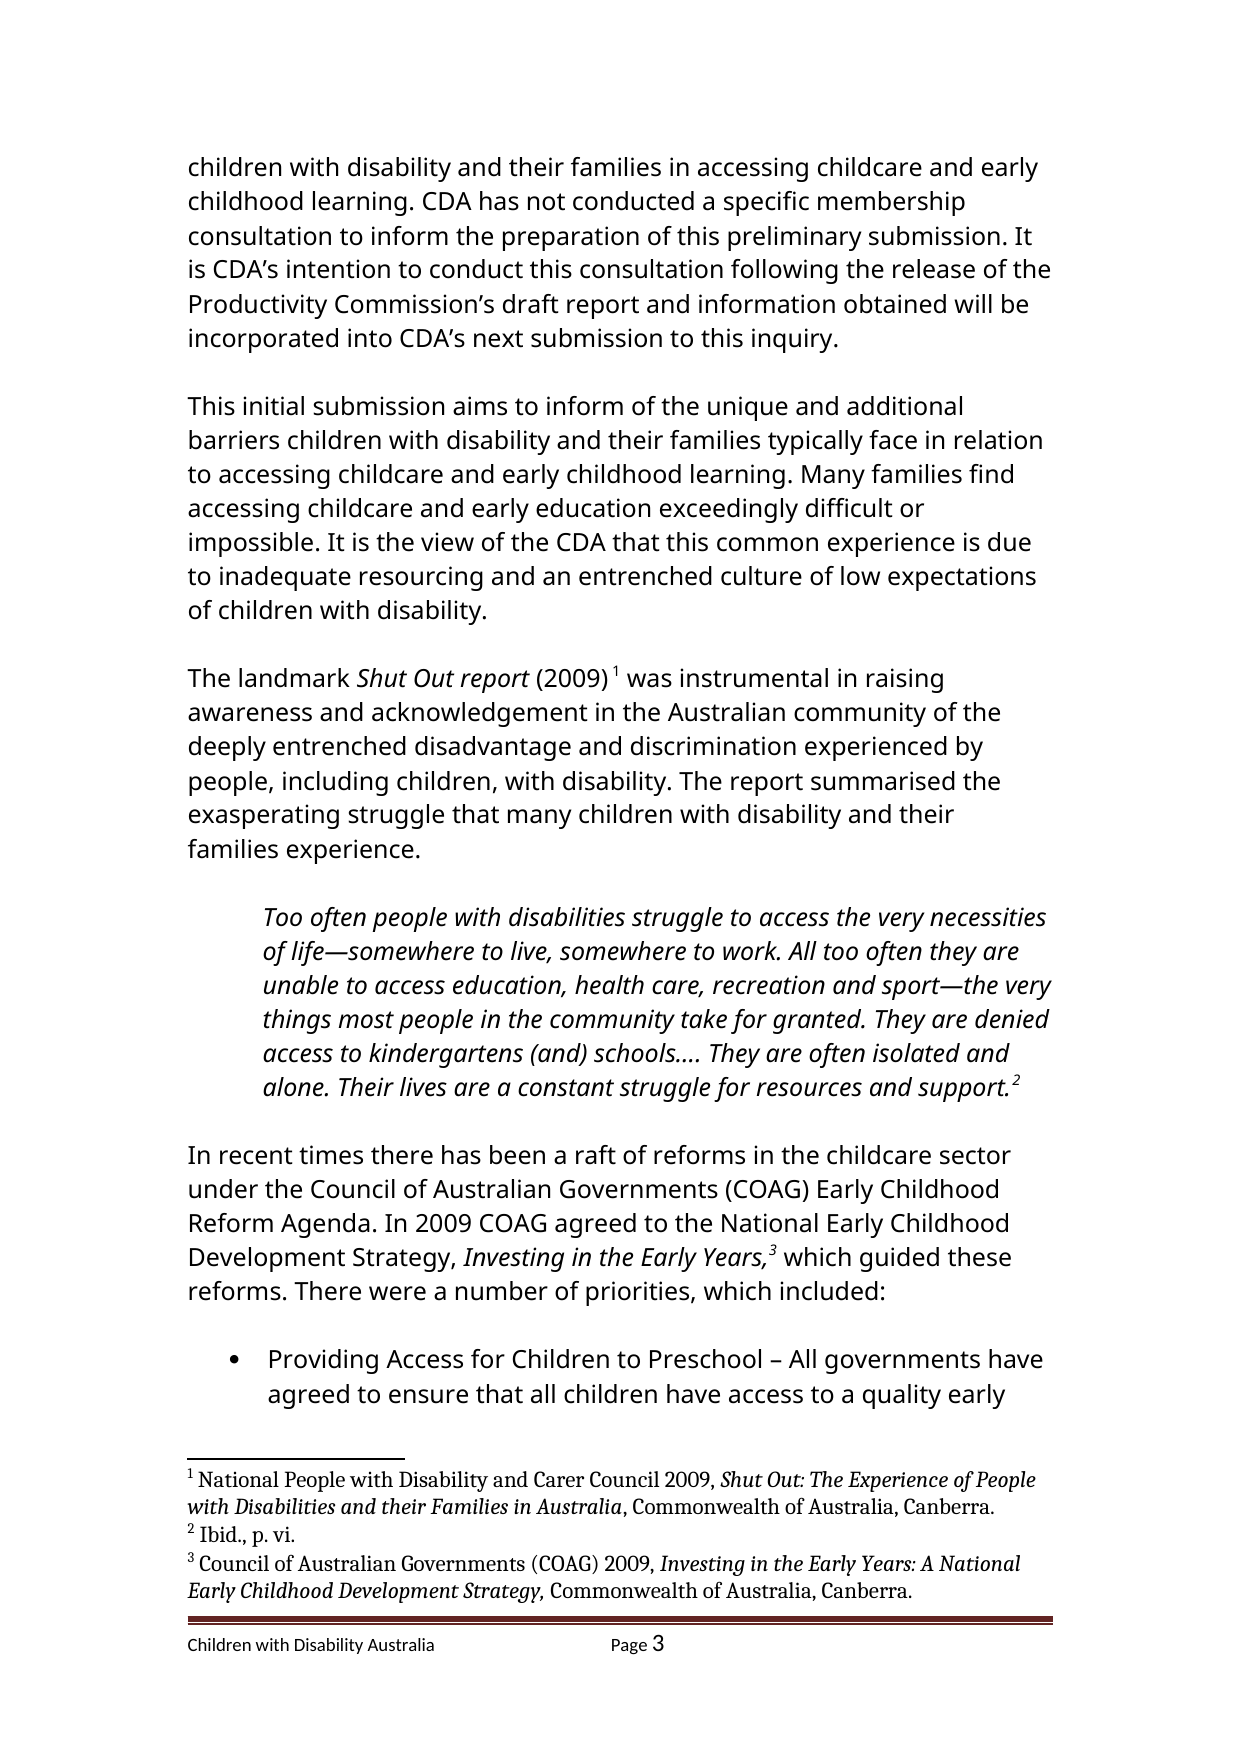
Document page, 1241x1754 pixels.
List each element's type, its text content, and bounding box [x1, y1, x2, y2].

text The landmark Shut Out report (2009) was instrumental in raising awareness and acknowledgement in the Australian community of the deeply entrenched disadvantage and discrimination experienced by people, including children, with disability. The report summarised the exasperating struggle that many children with disability and their families experience. [187, 661, 1053, 865]
text In recent times there has been a raft of reforms in the childcare sector under the Council of Australian Governments (COAG) Early Childhood Reform Agenda. In 2009 COAG agreed to the National Early Childhood Development Strategy, Investing in the Early Years, which guided these reforms. There were a number of priorities, which included: [187, 1138, 1053, 1308]
text This initial submission aims to inform of the unique and additional barriers children with disability and their families typically face in relation to accessing childcare and early childhood learning. Many families find accessing childcare and early education exceedingly difficult or impossible. It is the view of the CDA that this common experience is due to inadequate resourcing and an entrenched culture of low expectations of children with disability. [187, 388, 1053, 627]
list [230, 1342, 1053, 1410]
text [187, 150, 1053, 354]
text Too often people with disabilities struggle to access the very necessities of life—somewhere to live, somewhere to work. All too often they are unable to access education, health care, recreation and sport—the very things most people in the community take for granted. They are denied access to kindergartens (and) schools…. They are often isolated and alone. Their lives are a constant struggle for resources and support. [262, 899, 1053, 1104]
